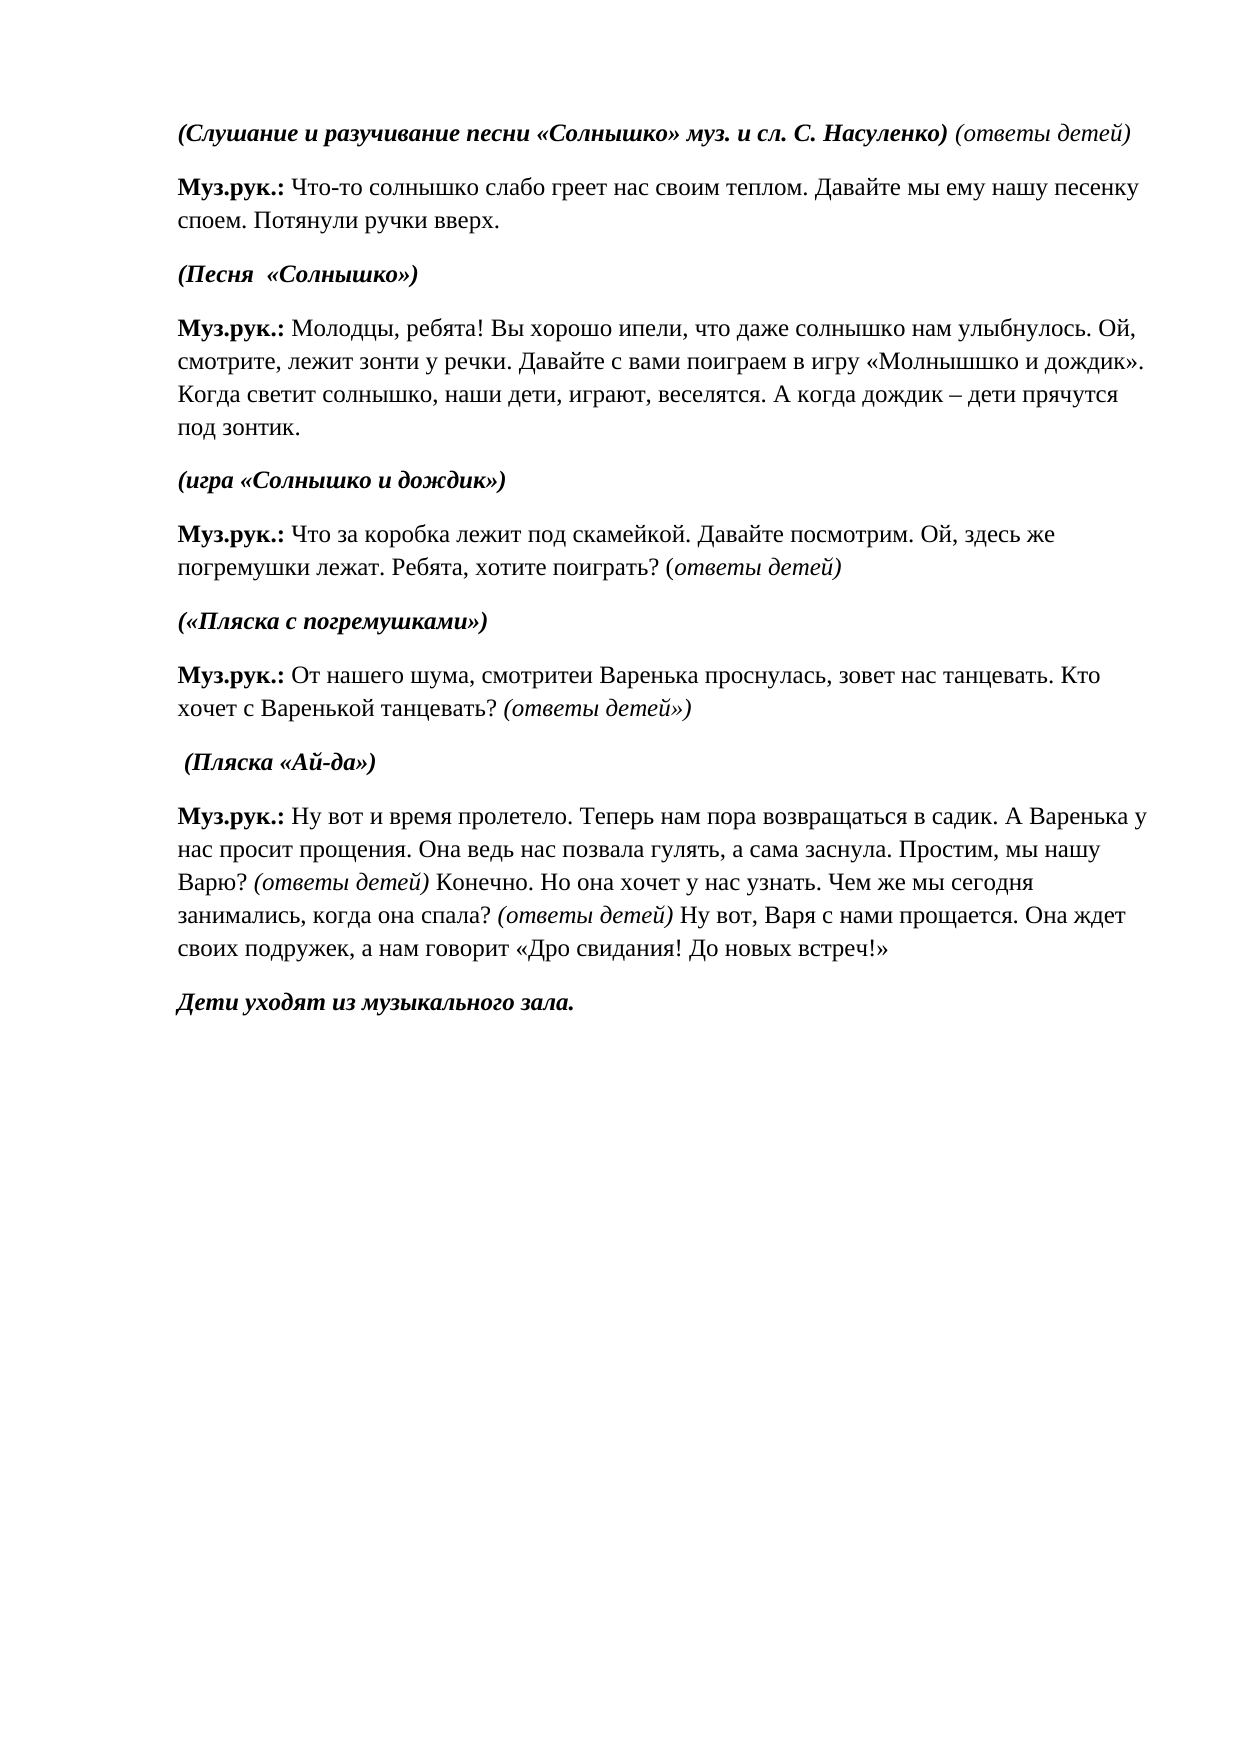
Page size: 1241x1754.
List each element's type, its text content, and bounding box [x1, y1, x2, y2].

text (игра «Солнышко и дождик») [177, 466, 1152, 494]
text Муз.рук.: Молодцы, ребята! Вы хорошо ипели, что даже солнышко нам улыбнулось. Ой, смотрите, лежит зонти у речки. Давайте с вами поиграем в игру «Молнышшко и дождик». Когда светит солнышко, наши дети, играют, веселятся. А когда дождик – дети прячутся под зонтик. [177, 313, 1152, 441]
text Муз.рук.: От нашего шума, смотритеи Варенька проснулась, зовет нас танцевать. Кто хочет с Варенькой танцевать? (ответы детей») [177, 660, 1152, 722]
text («Пляска с погремушками») [177, 606, 1152, 635]
text Муз.рук.: Что-то солнышко слабо греет нас своим теплом. Давайте мы ему нашу песенку споем. Потянули ручки вверх. [177, 172, 1152, 234]
text (Слушание и разучивание песни «Солнышко» муз. и сл. С. Насуленко) (ответы детей) [177, 118, 1152, 147]
text Муз.рук.: Что за коробка лежит под скамейкой. Давайте посмотрим. Ой, здесь же погремушки лежат. Ребята, хотите поиграть? (ответы детей) [177, 519, 1152, 581]
text Дети уходят из музыкального зала. [177, 987, 1152, 1016]
text Муз.рук.: Ну вот и время пролетело. Теперь нам пора возвращаться в садик. А Варенька у нас просит прощения. Она ведь нас позвала гулять, а сама заснула. Простим, мы нашу Варю? (ответы детей) Конечно. Но она хочет у нас узнать. Чем же мы сегодня занимались, когда она спала? (ответы детей) Ну вот, Варя с нами прощается. Она ждет своих подружек, а нам говорит «Дро свидания! До новых встреч!» [177, 801, 1152, 962]
text (Песня «Солнышко») [177, 259, 1152, 288]
text (Пляска «Ай-да») [177, 747, 1152, 776]
